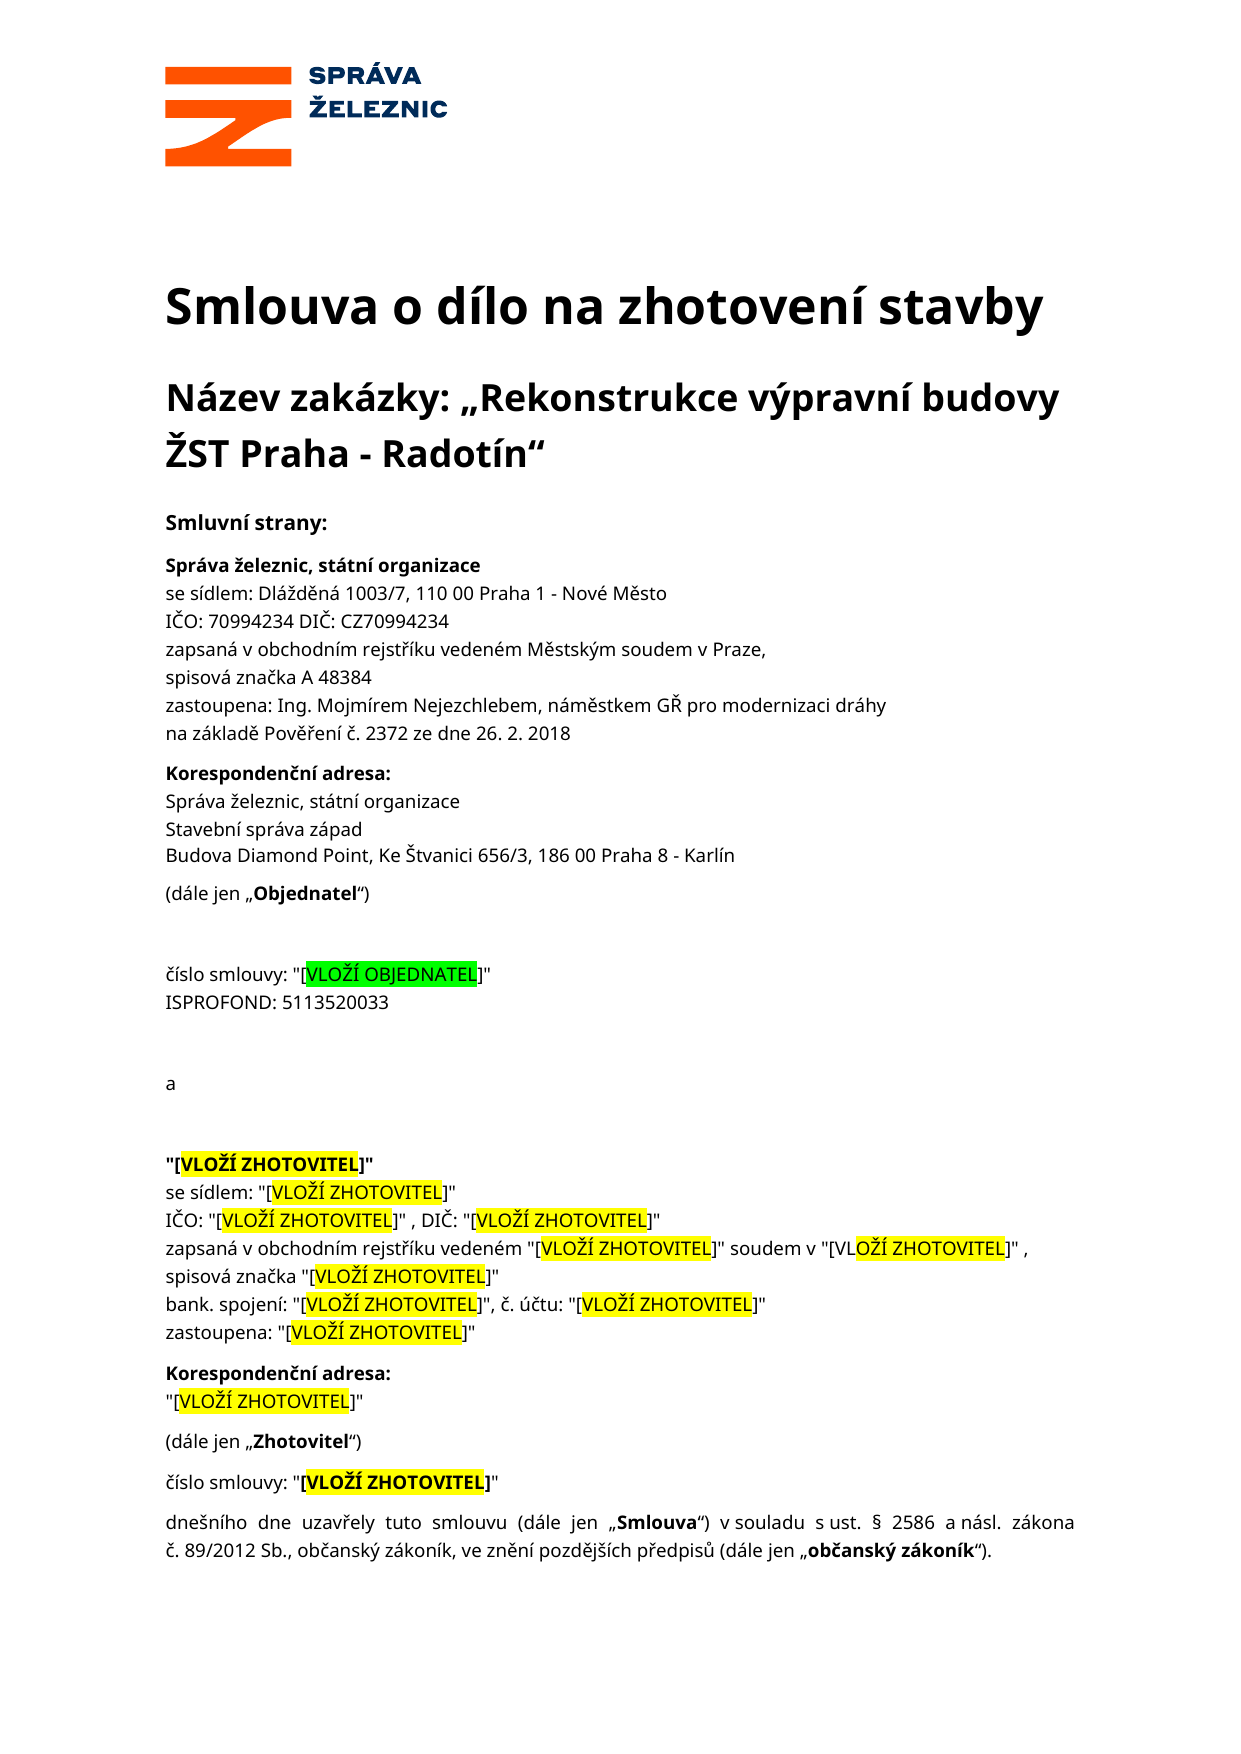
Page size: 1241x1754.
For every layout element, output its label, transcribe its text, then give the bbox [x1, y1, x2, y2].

text (dále jen „Zhotovitel“) [165, 1429, 1075, 1454]
text Korespondenční adresa: [165, 1360, 1075, 1386]
text číslo smlouvy: "[VLOŽÍ OBJEDNATEL]" [477, 961, 1075, 987]
text na základě Pověření č. 2372 ze dne 26. 2. 2018 [165, 720, 1075, 746]
text IČO: 70994234 DIČ: CZ70994234 [165, 608, 1075, 634]
text zastoupena: Ing. Mojmírem Nejezchlebem, náměstkem GŘ pro modernizaci dráhy [165, 692, 1075, 718]
text Budova Diamond Point, Ke Štvanici 656/3, 186 00 Praha 8 - Karlín [165, 842, 1075, 868]
text ISPROFOND: 5113520033 [165, 989, 1075, 1015]
text číslo smlouvy: "[VLOŽÍ ZHOTOVITEL]" [165, 1469, 306, 1495]
text "[VLOŽÍ ZHOTOVITEL]" [349, 1388, 1075, 1414]
text Korespondenční adresa: [165, 761, 1075, 786]
text IČO: "[VLOŽÍ ZHOTOVITEL]" , DIČ: "[VLOŽÍ ZHOTOVITEL]" [165, 1207, 1075, 1233]
text Správa železnic, státní organizace [165, 789, 1075, 814]
text Smlouva o dílo na zhotovení stavby [165, 271, 1075, 339]
text číslo smlouvy: "[VLOŽÍ OBJEDNATEL]" [165, 961, 306, 987]
text Správa železnic, státní organizace [165, 552, 1075, 578]
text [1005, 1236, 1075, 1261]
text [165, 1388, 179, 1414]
text spisová značka "[VLOŽÍ ZHOTOVITEL]" [165, 1263, 1075, 1289]
text se sídlem: Dlážděná 1003/7, 110 00 Praha 1 - Nové Město [165, 580, 1075, 606]
text Smluvní strany: [165, 508, 1075, 537]
text zapsaná v obchodním rejstříku vedeném "[VLOŽÍ ZHOTOVITEL]" soudem v "[VLOŽÍ ZHOTOVITEL]" , [165, 1236, 541, 1261]
text zastoupena: "[VLOŽÍ ZHOTOVITEL]" [165, 1319, 1075, 1345]
text bank. spojení: "[VLOŽÍ ZHOTOVITEL]", č. účtu: "[VLOŽÍ ZHOTOVITEL]" [752, 1292, 1075, 1317]
text se sídlem: "[VLOŽÍ ZHOTOVITEL]" [165, 1179, 1075, 1205]
text Stavební správa západ [165, 817, 1075, 842]
text spisová značka A 48384 [165, 664, 1075, 690]
text a [165, 1070, 1075, 1096]
text dnešního dne uzavřely tuto smlouvu (dále jen „Smlouva“) v souladu s ust. § 2586 a násl. zákona č. 89/2012 Sb., občanský zákoník, ve znění pozdějších předpisů (dále jen „občanský zákoník“). [165, 1510, 1075, 1563]
text Název zakázky: „Rekonstrukce výpravní budovy ŽST Praha - Radotín“ [165, 371, 1075, 478]
text (dále jen „Objednatel“) [165, 880, 1075, 906]
text číslo smlouvy: "[VLOŽÍ ZHOTOVITEL]" [484, 1469, 1075, 1495]
text "[VLOŽÍ ZHOTOVITEL]" [358, 1151, 1075, 1177]
text zapsaná v obchodním rejstříku vedeném Městským soudem v Praze, [165, 636, 1075, 662]
